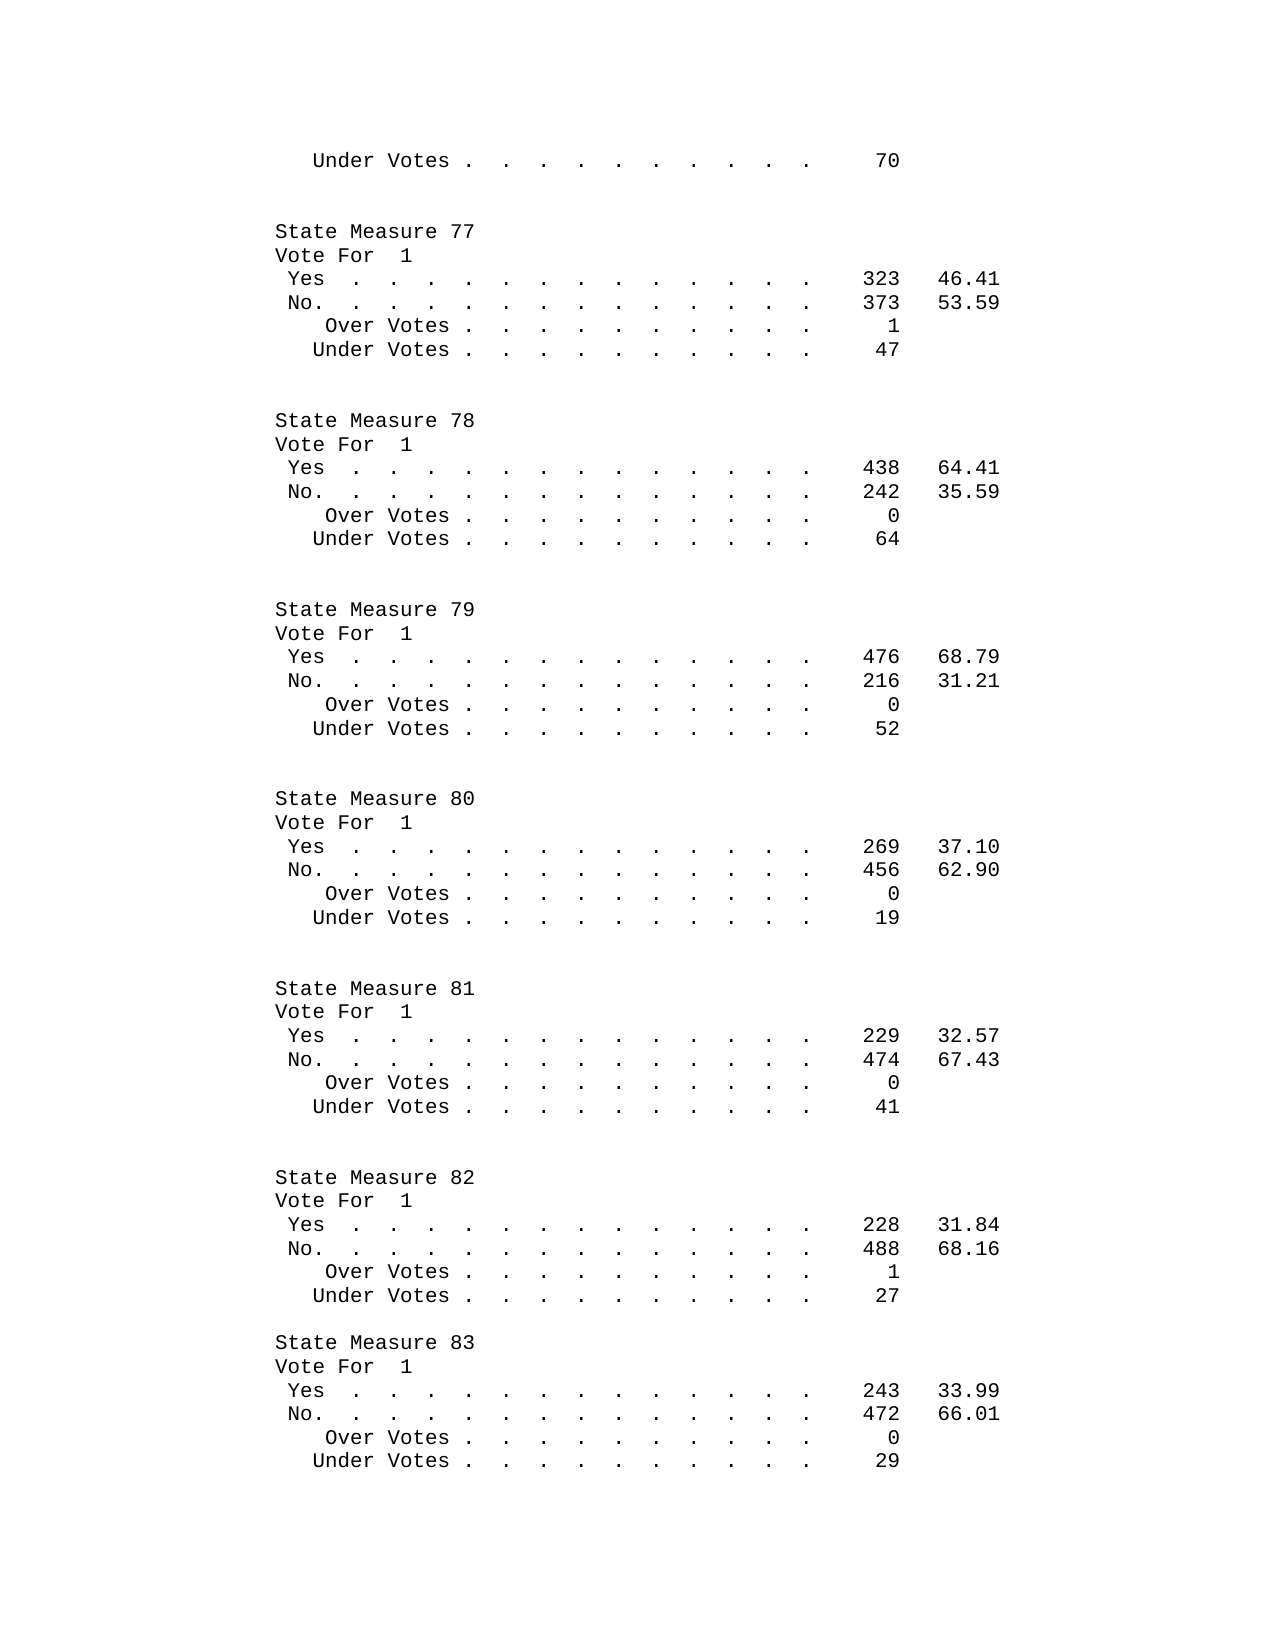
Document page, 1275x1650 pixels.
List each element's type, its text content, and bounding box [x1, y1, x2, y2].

text Under Votes . . . . . . . . . . 52 [150, 717, 1125, 741]
text Vote For 1 [150, 812, 1125, 836]
text No. . . . . . . . . . . . . . 488 68.16 [150, 1238, 1125, 1261]
text Over Votes . . . . . . . . . . 0 [150, 883, 1125, 907]
text State Measure 81 [150, 978, 1125, 1001]
text No. . . . . . . . . . . . . . 474 67.43 [150, 1048, 1125, 1072]
text No. . . . . . . . . . . . . . 216 31.21 [150, 670, 1125, 694]
text State Measure 77 [150, 221, 1125, 244]
text No. . . . . . . . . . . . . . 472 66.01 [150, 1403, 1125, 1427]
text Vote For 1 [150, 1356, 1125, 1379]
text Yes . . . . . . . . . . . . . 476 68.79 [150, 647, 1125, 670]
text Yes . . . . . . . . . . . . . 269 37.10 [150, 836, 1125, 859]
text No. . . . . . . . . . . . . . 242 35.59 [150, 481, 1125, 505]
text State Measure 83 [150, 1332, 1125, 1356]
text Under Votes . . . . . . . . . . 29 [150, 1451, 1125, 1474]
text Under Votes . . . . . . . . . . 47 [150, 339, 1125, 363]
text State Measure 80 [150, 788, 1125, 812]
text Over Votes . . . . . . . . . . 1 [150, 316, 1125, 339]
text State Measure 79 [150, 599, 1125, 623]
text Under Votes . . . . . . . . . . 70 [150, 150, 1125, 174]
text Yes . . . . . . . . . . . . . 228 31.84 [150, 1214, 1125, 1238]
text State Measure 78 [150, 410, 1125, 434]
text Over Votes . . . . . . . . . . 0 [150, 694, 1125, 717]
text No. . . . . . . . . . . . . . 373 53.59 [150, 292, 1125, 316]
text Vote For 1 [150, 244, 1125, 268]
text Under Votes . . . . . . . . . . 27 [150, 1285, 1125, 1309]
text Yes . . . . . . . . . . . . . 438 64.41 [150, 457, 1125, 481]
text Yes . . . . . . . . . . . . . 243 33.99 [150, 1379, 1125, 1403]
text Over Votes . . . . . . . . . . 0 [150, 505, 1125, 528]
text Over Votes . . . . . . . . . . 0 [150, 1072, 1125, 1096]
text Under Votes . . . . . . . . . . 19 [150, 907, 1125, 930]
text State Measure 82 [150, 1167, 1125, 1190]
text Over Votes . . . . . . . . . . 0 [150, 1427, 1125, 1451]
text Yes . . . . . . . . . . . . . 323 46.41 [150, 268, 1125, 292]
text Over Votes . . . . . . . . . . 1 [150, 1261, 1125, 1285]
text No. . . . . . . . . . . . . . 456 62.90 [150, 859, 1125, 883]
text Yes . . . . . . . . . . . . . 229 32.57 [150, 1025, 1125, 1048]
text Vote For 1 [150, 1001, 1125, 1025]
text Vote For 1 [150, 1190, 1125, 1214]
text Under Votes . . . . . . . . . . 41 [150, 1096, 1125, 1119]
text Vote For 1 [150, 623, 1125, 647]
text Vote For 1 [150, 434, 1125, 457]
text Under Votes . . . . . . . . . . 64 [150, 528, 1125, 552]
